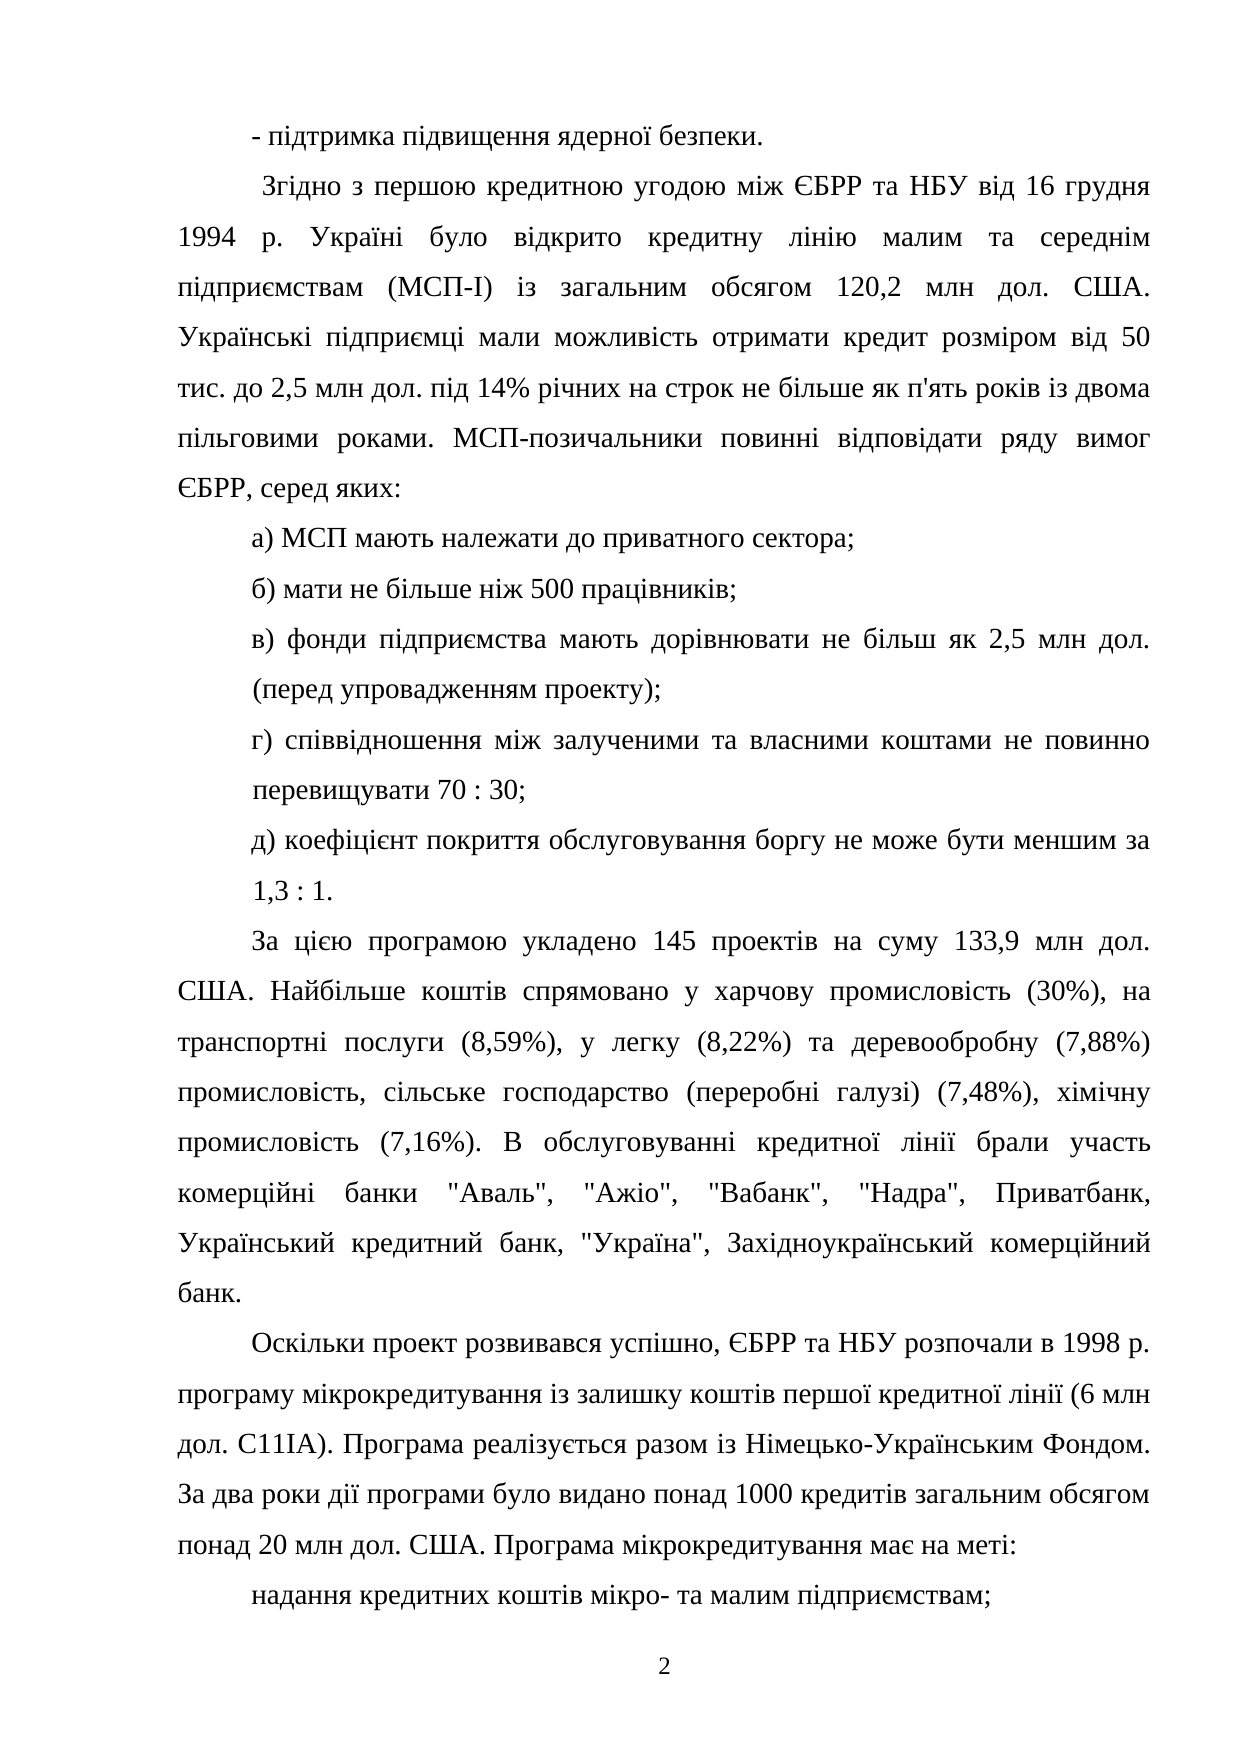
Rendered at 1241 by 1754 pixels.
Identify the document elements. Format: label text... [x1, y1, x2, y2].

text - підтримка підвищення ядерної безпеки. [177, 118, 1152, 152]
text г) співвідношення між залученими та власними коштами не повинно перевищувати 70 : 30; [251, 722, 1152, 806]
text Згідно з першою кредитною угодою між ЄБРР та НБУ від 16 грудня 1994 р. Україні було відкрито кредитну лінію малим та середнім підприємствам (МСП-І) із загальним обсягом 120,2 млн дол. США. Українські підприємці мали можливість отримати кредит розміром від 50 тис. до 2,5 млн дол. під 14% річних на строк не більше як п'ять років із двома пільговими роками. МСП-позичальники повинні відповідати ряду вимог ЄБРР, серед яких: [177, 168, 1152, 504]
text д) коефіцієнт покриття обслуговування боргу не може бути меншим за 1,3 : 1. [251, 822, 1152, 906]
text За цією програмою укладено 145 проектів на суму 133,9 млн дол. США. Найбільше коштів спрямовано у харчову промисловість (30%), на транспортні послуги (8,59%), у легку (8,22%) та деревообробну (7,88%) промисловість, сільське господарство (переробні галузі) (7,48%), хімічну промисловість (7,16%). В обслуговуванні кредитної лінії брали участь комерційні банки "Аваль", "Ажіо", "Вабанк", "Надра", Приватбанк, Український кредитний банк, "Україна", Західноукраїнський комерційний банк. [177, 923, 1152, 1309]
text в) фонди підприємства мають дорівнювати не більш як 2,5 млн дол. (перед упровадженням проекту); [251, 621, 1152, 705]
text Оскільки проект розвивався успішно, ЄБРР та НБУ розпочали в 1998 р. програму мікрокредитування із залишку коштів першої кредитної лінії (6 млн дол. С11ІА). Програма реалізується разом із Німецько-Українським Фондом. За два роки дії програми було видано понад 1000 кредитів загальним обсягом понад 20 млн дол. США. Програма мікрокредитування має на меті: [177, 1326, 1152, 1560]
text надання кредитних коштів мікро- та малим підприємствам; [177, 1577, 1152, 1611]
text б) мати не більше ніж 500 працівників; [251, 571, 1152, 604]
text а) МСП мають належати до приватного сектора; [251, 521, 1152, 554]
